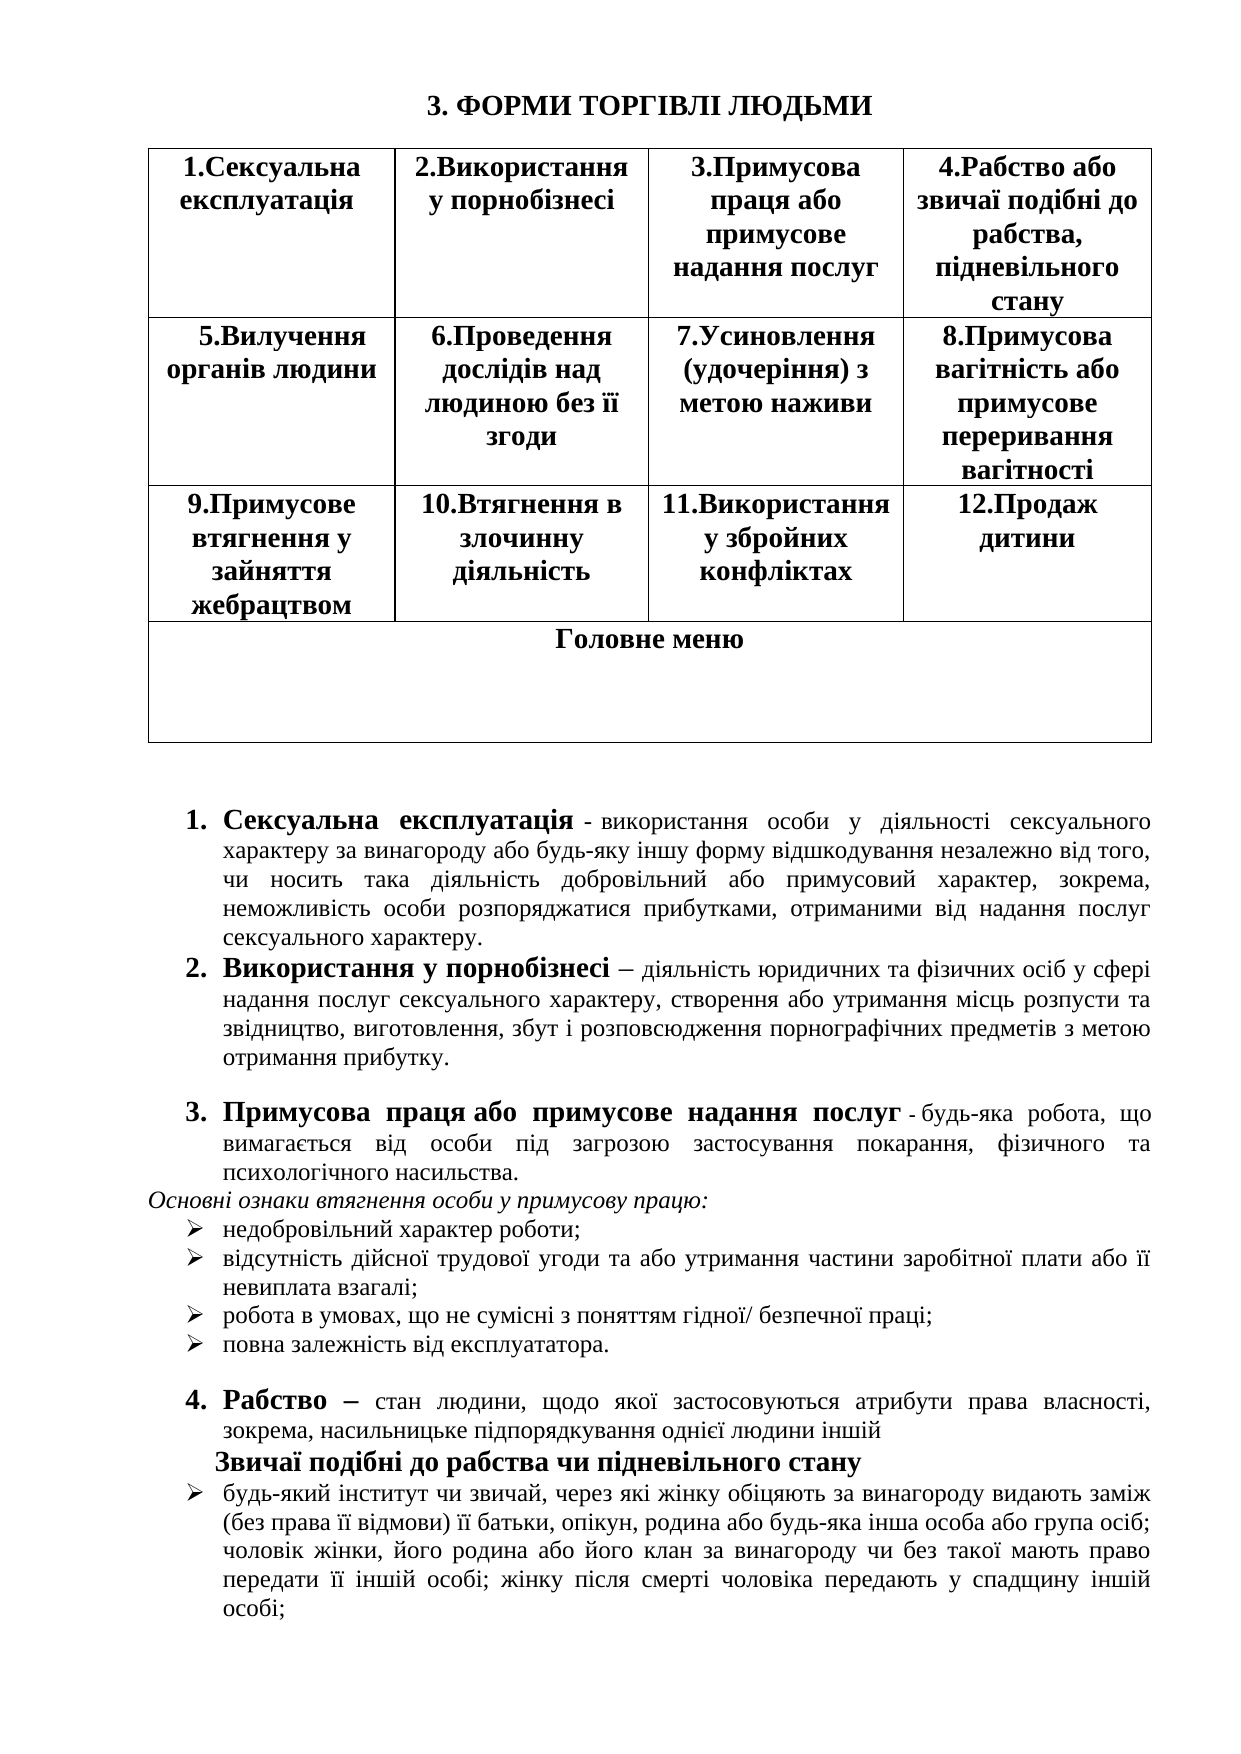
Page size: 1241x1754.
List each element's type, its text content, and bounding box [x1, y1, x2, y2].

list Сексуальна експлуатація - використання особи у діяльності сексуального характеру за винагороду або будь-яку іншу форму відшкодування незалежно від того, чи носить така діяльність добровільний або примусовий характер, зокрема, неможливість особи розпоряджатися прибутками, отриманими від надання послуг сексуального характеру. [185, 802, 1152, 951]
list будь-який інститут чи звичай, через які жінку обіцяють за винагороду видають заміж (без права її відмови) її батьки, опікун, родина або будь-яка інша особа або група осіб; чоловік жінки, його родина або його клан за винагороду чи без такої мають право передати її іншій особі; жінку після смерті чоловіка передають у спадщину іншій особі; [185, 1478, 1152, 1622]
text Основні ознаки втягнення особи у примусову працю: [148, 1185, 1152, 1214]
text 3. ФОРМИ ТОРГІВЛІ ЛЮДЬМИ [148, 88, 1152, 122]
table_cell 5.Вилучення органів людини [149, 318, 394, 485]
list робота в умовах, що не сумісні з поняттям гідної/ безпечної праці; [185, 1300, 1152, 1329]
table_header 2.Використання у порнобізнесі [396, 149, 648, 317]
list повна залежність від експлуататора. [185, 1329, 1152, 1358]
table_cell 9.Примусове втягнення у зайняття жебрацтвом [149, 486, 394, 621]
table_cell 11.Використання у збройних конфліктах [649, 486, 903, 621]
table_cell 12.Продаж дитини [904, 486, 1151, 621]
list Примусова праця або примусове надання послуг - будь-яка робота, що вимагається від особи під загрозою застосування покарання, фізичного та психологічного насильства. [185, 1094, 1152, 1185]
table_cell 10.Втягнення в злочинну діяльність [396, 486, 648, 621]
table_header 4.Рабство або звичаї подібні до рабства, підневільного стану [904, 149, 1151, 317]
table_cell Головне меню [149, 622, 1151, 742]
list Використання у порнобізнесі – діяльність юридичних та фізичних осіб у сфері надання послуг сексуального характеру, створення або утримання місць розпусти та звідництво, виготовлення, збут і розповсюдження порнографічних предметів з метою отримання прибутку. [185, 951, 1152, 1070]
list Рабство – стан людини, щодо якої застосовуються атрибути права власності, зокрема, насильницьке підпорядкування однієї людини іншій [185, 1382, 1152, 1444]
list недобровільний характер роботи; [185, 1214, 1152, 1243]
text Звичаї подібні до рабства чи підневільного стану [185, 1444, 1152, 1478]
table_cell 8.Примусова вагітність або примусове переривання вагітності [1094, 318, 1151, 485]
table_cell 6.Проведення дослідів над людиною без її згоди [396, 318, 648, 485]
table_cell 7.Усиновлення (удочеріння) з метою наживи [649, 318, 903, 485]
table_header 1.Сексуальна експлуатація [149, 149, 394, 317]
table_header 3.Примусова праця або примусове надання послуг [649, 149, 903, 317]
list відсутність дійсної трудової угоди та або утримання частини заробітної плати або її невиплата взагалі; [185, 1243, 1152, 1300]
table_cell 8.Примусова вагітність або примусове переривання вагітності [904, 318, 961, 485]
